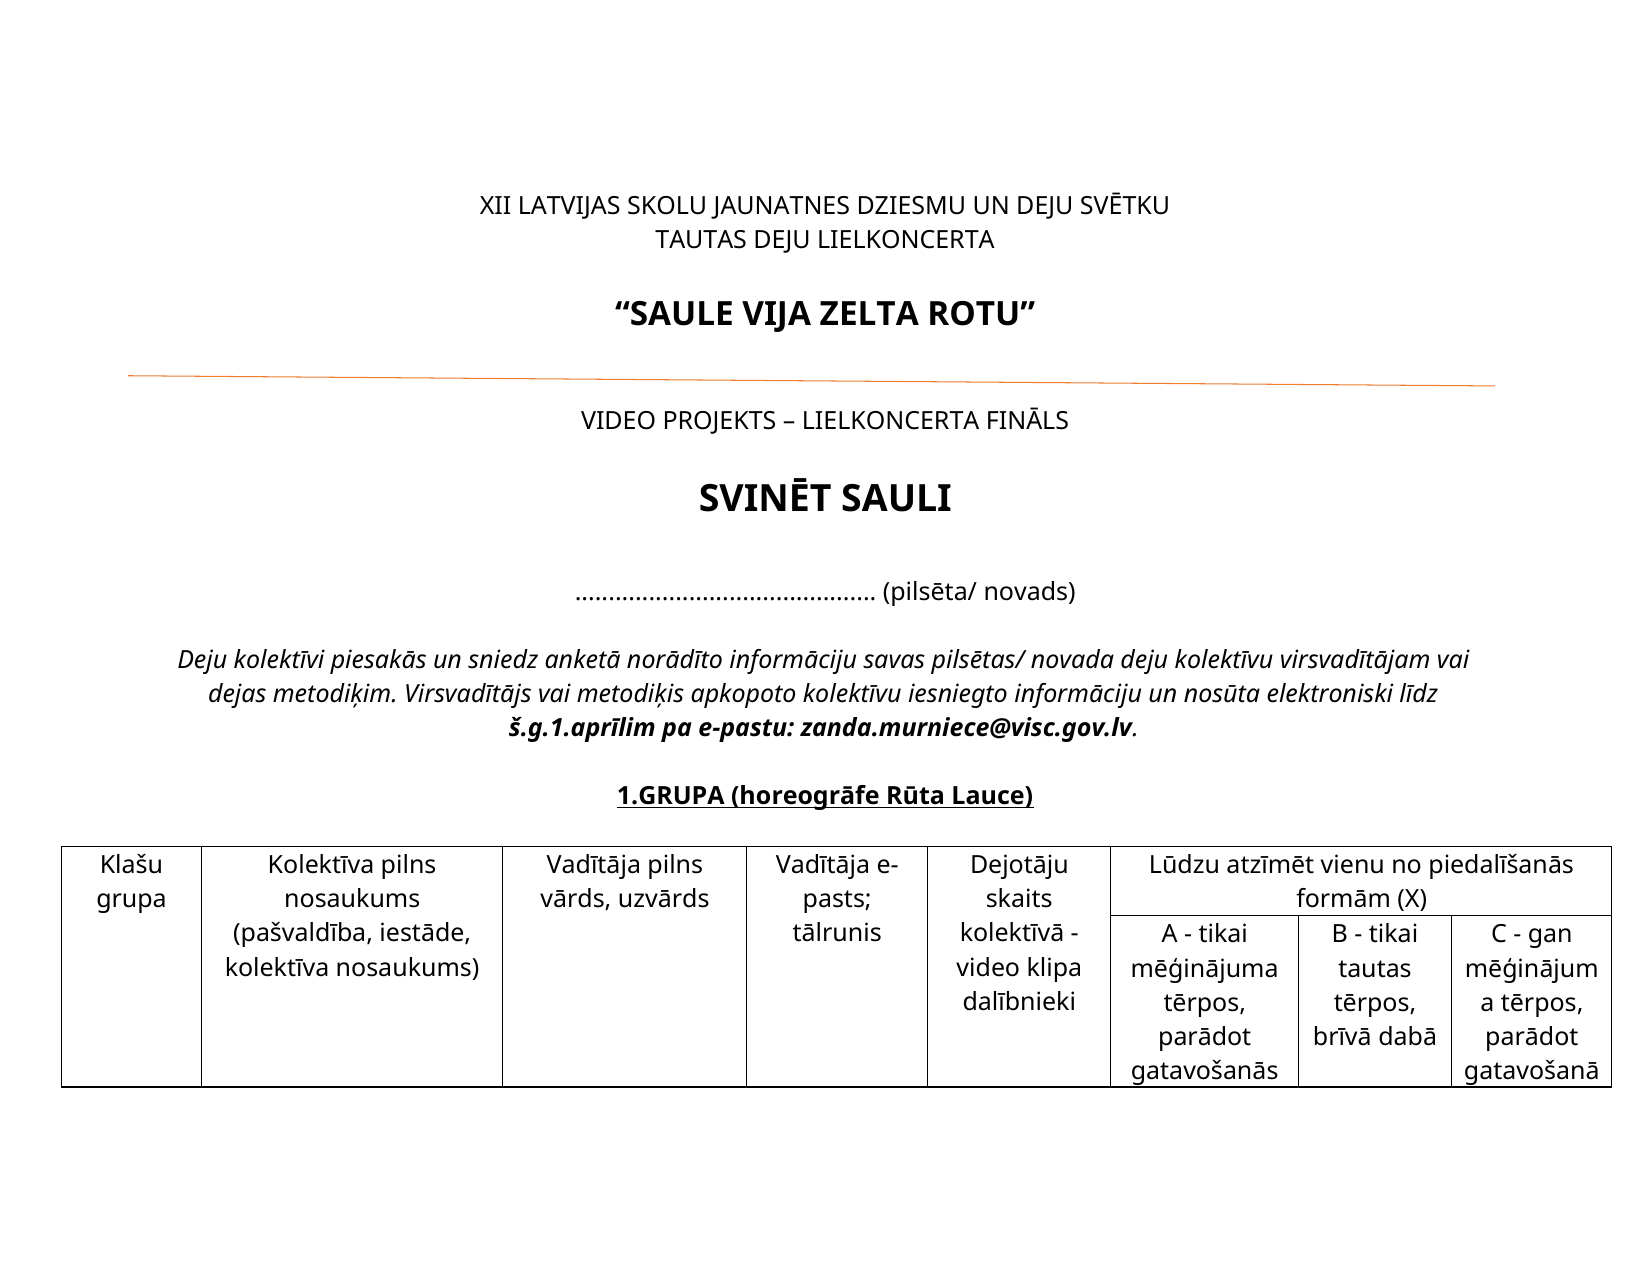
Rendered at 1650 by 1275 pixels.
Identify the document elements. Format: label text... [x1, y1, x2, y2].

text VIDEO PROJEKTS – LIELKONCERTA FINĀLS [150, 403, 1500, 437]
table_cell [1452, 916, 1611, 1086]
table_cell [1111, 916, 1298, 1086]
text SVINĒT SAULI [150, 471, 1500, 522]
text TAUTAS DEJU LIELKONCERTA [150, 222, 1500, 256]
table_header Klašu grupa [62, 847, 201, 1086]
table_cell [1299, 916, 1451, 1086]
table_header Vadītāja pilns vārds, uzvārds [503, 847, 746, 1086]
table_header Vadītāja e-pasts; tālrunis [747, 847, 927, 1086]
text ............................................. (pilsēta/ novads) [150, 573, 1500, 607]
table_header Lūdzu atzīmēt vienu no piedalīšanās formām (X) [1111, 847, 1611, 915]
text 1.GRUPA (horeogrāfe Rūta Lauce) [150, 778, 1500, 812]
table_header Dejotāju skaits kolektīvā - video klipa dalībnieki [928, 847, 1110, 1086]
text Deju kolektīvi piesakās un sniedz anketā norādīto informāciju savas pilsētas/ novada deju kolektīvu virsvadītājam vai dejas metodiķim. Virsvadītājs vai metodiķis apkopoto kolektīvu iesniegto informāciju un nosūta elektroniski līdz š.g.1.aprīlim pa e-pastu: zanda.murniece@visc.gov.lv. [150, 642, 1500, 744]
text “SAULE VIJA ZELTA ROTU” [150, 290, 1500, 335]
text XII LATVIJAS SKOLU JAUNATNES DZIESMU UN DEJU SVĒTKU [150, 187, 1500, 222]
table_header Kolektīva pilns nosaukums (pašvaldība, iestāde, kolektīva nosaukums) [202, 847, 502, 1086]
